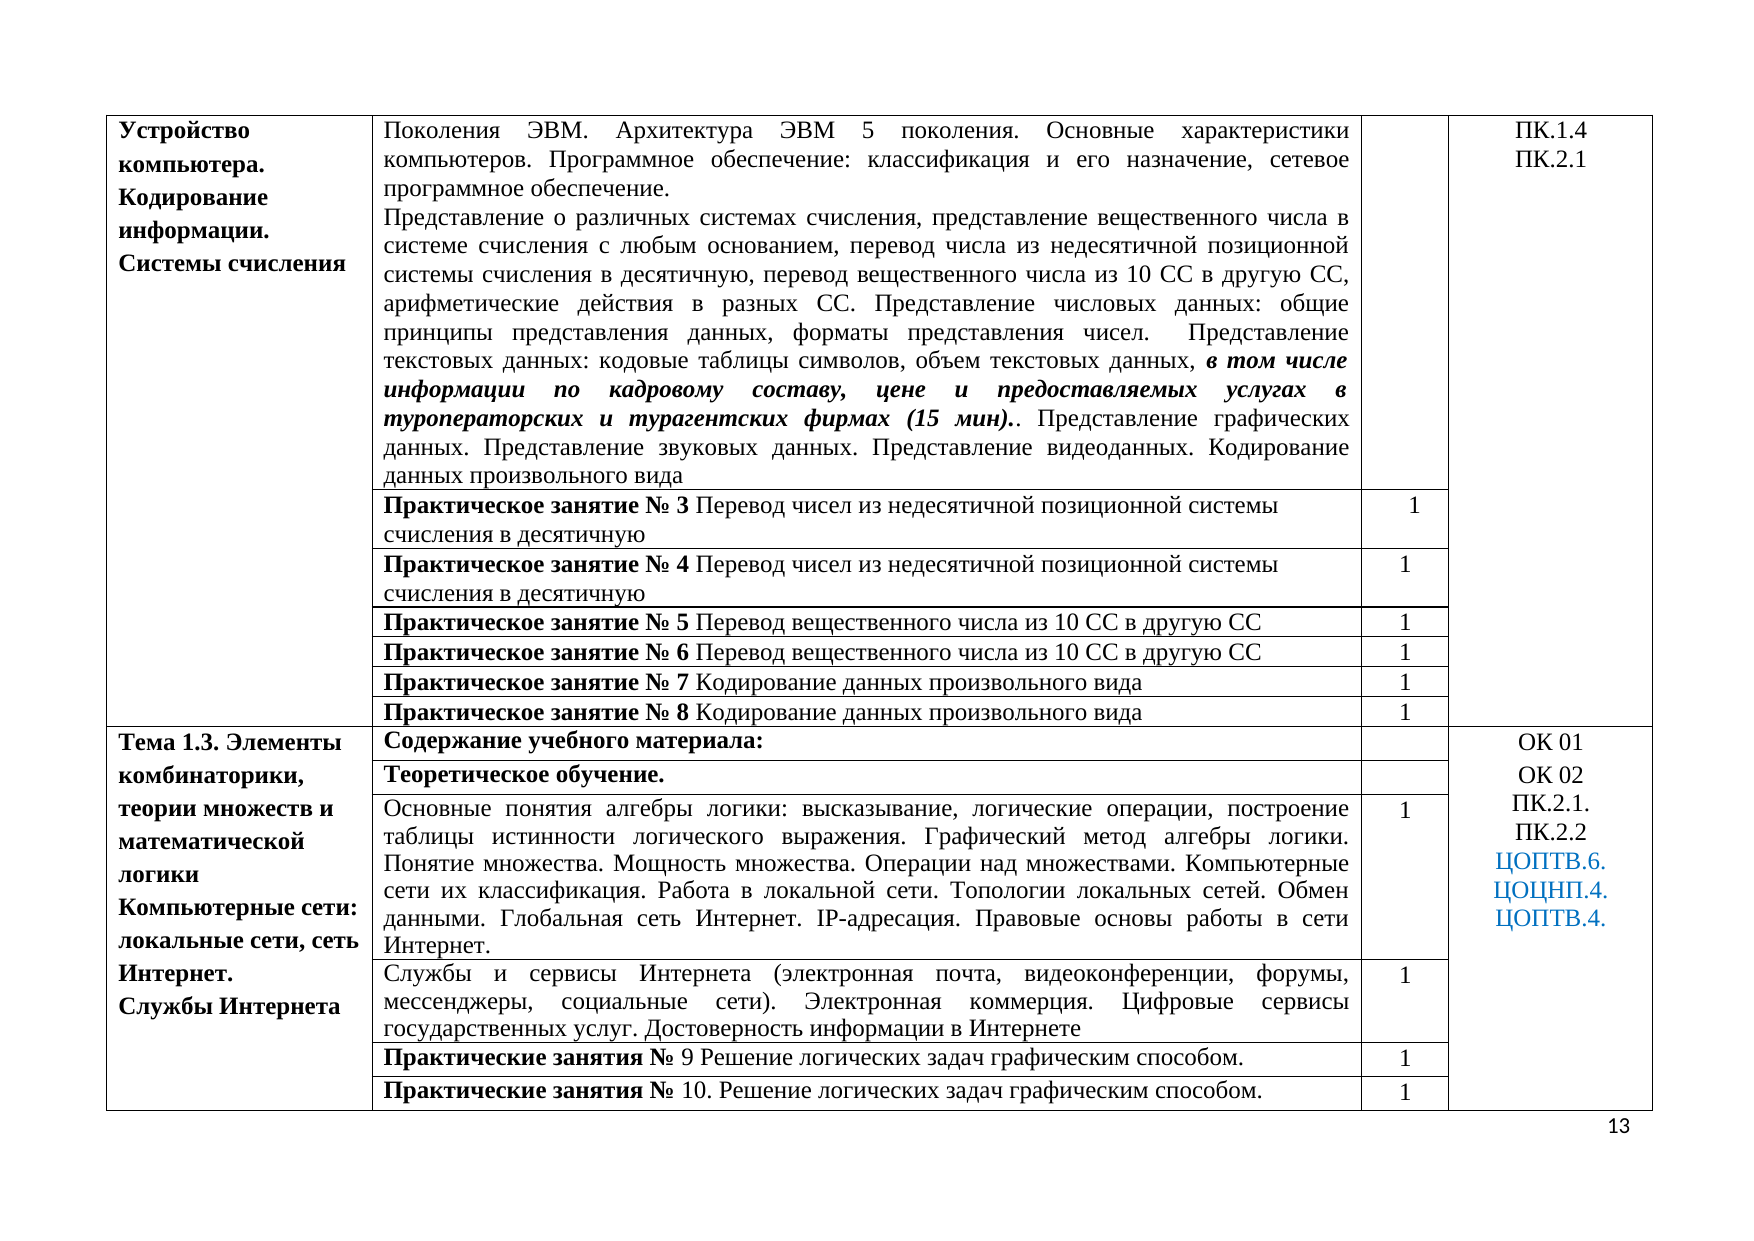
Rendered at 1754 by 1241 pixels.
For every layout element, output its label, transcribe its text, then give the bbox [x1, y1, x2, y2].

table_cell Службы и сервисы Интернета (электронная почта, видеоконференции, форумы, мессенджеры, социальные сети). Электронная коммерция. Цифровые сервисы государственных услуг. Достоверность информации в Интернете [373, 960, 1361, 1042]
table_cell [373, 116, 1361, 489]
table_cell Практическое занятие № 8 Кодирование данных произвольного вида [373, 697, 1361, 726]
table_cell Практические занятия № 10. Решение логических задач графическим способом. [373, 1077, 1361, 1109]
table_cell Практические занятия № 9 Решение логических задач графическим способом. [373, 1043, 1361, 1076]
table_cell 1 [1362, 697, 1448, 726]
table_cell 1 [1362, 1077, 1448, 1109]
table_cell 1 [1362, 116, 1448, 489]
table_cell 1 [1362, 1043, 1448, 1076]
table_cell Тема 1.3. Элементы комбинаторики, теории множеств и математической логики Компьютерные сети: локальные сети, сеть Интернет. Службы Интернета [107, 727, 372, 1109]
table_cell [1362, 761, 1448, 794]
table_cell Теоретическое обучение. [373, 761, 1361, 794]
table_cell 1 [1362, 667, 1448, 696]
table_cell 1 [1362, 960, 1448, 1042]
table_cell Практическое занятие № 5 Перевод вещественного числа из 10 СС в другую СС [373, 608, 1361, 636]
table_cell Основные понятия алгебры логики: высказывание, логические операции, построение таблицы истинности логического выражения. Графический метод алгебры логики. Понятие множества. Мощность множества. Операции над множествами. Компьютерные сети их классификация. Работа в локальной сети. Топологии локальных сетей. Обмен данными. Глобальная сеть Интернет. IP-адресация. Правовые основы работы в сети Интернет. [373, 795, 1361, 959]
table_cell 1 [1362, 795, 1448, 959]
table_cell Содержание учебного материала: [373, 727, 1361, 760]
table_cell ОК 01 ОК 02 ПК.2.1. ПК.2.2 ЦОПТВ.6. ЦОЦНП.4. ЦОПТВ.4. [1449, 727, 1652, 1109]
table_cell 1 [1362, 608, 1448, 636]
table_cell Практическое занятие № 6 Перевод вещественного числа из 10 СС в другую СС [373, 637, 1361, 666]
table_cell Практическое занятие № 4 Перевод чисел из недесятичной позиционной системы счисления в десятичную [373, 549, 1361, 606]
table_cell Практическое занятие № 3 Перевод чисел из недесятичной позиционной системы счисления в десятичную [373, 490, 1361, 548]
table_cell [1362, 727, 1448, 760]
table_cell 1 [1362, 549, 1448, 606]
table_cell 1 [1362, 637, 1448, 666]
table_cell 1 [1362, 490, 1448, 548]
table_cell Практическое занятие № 7 Кодирование данных произвольного вида [373, 667, 1361, 696]
